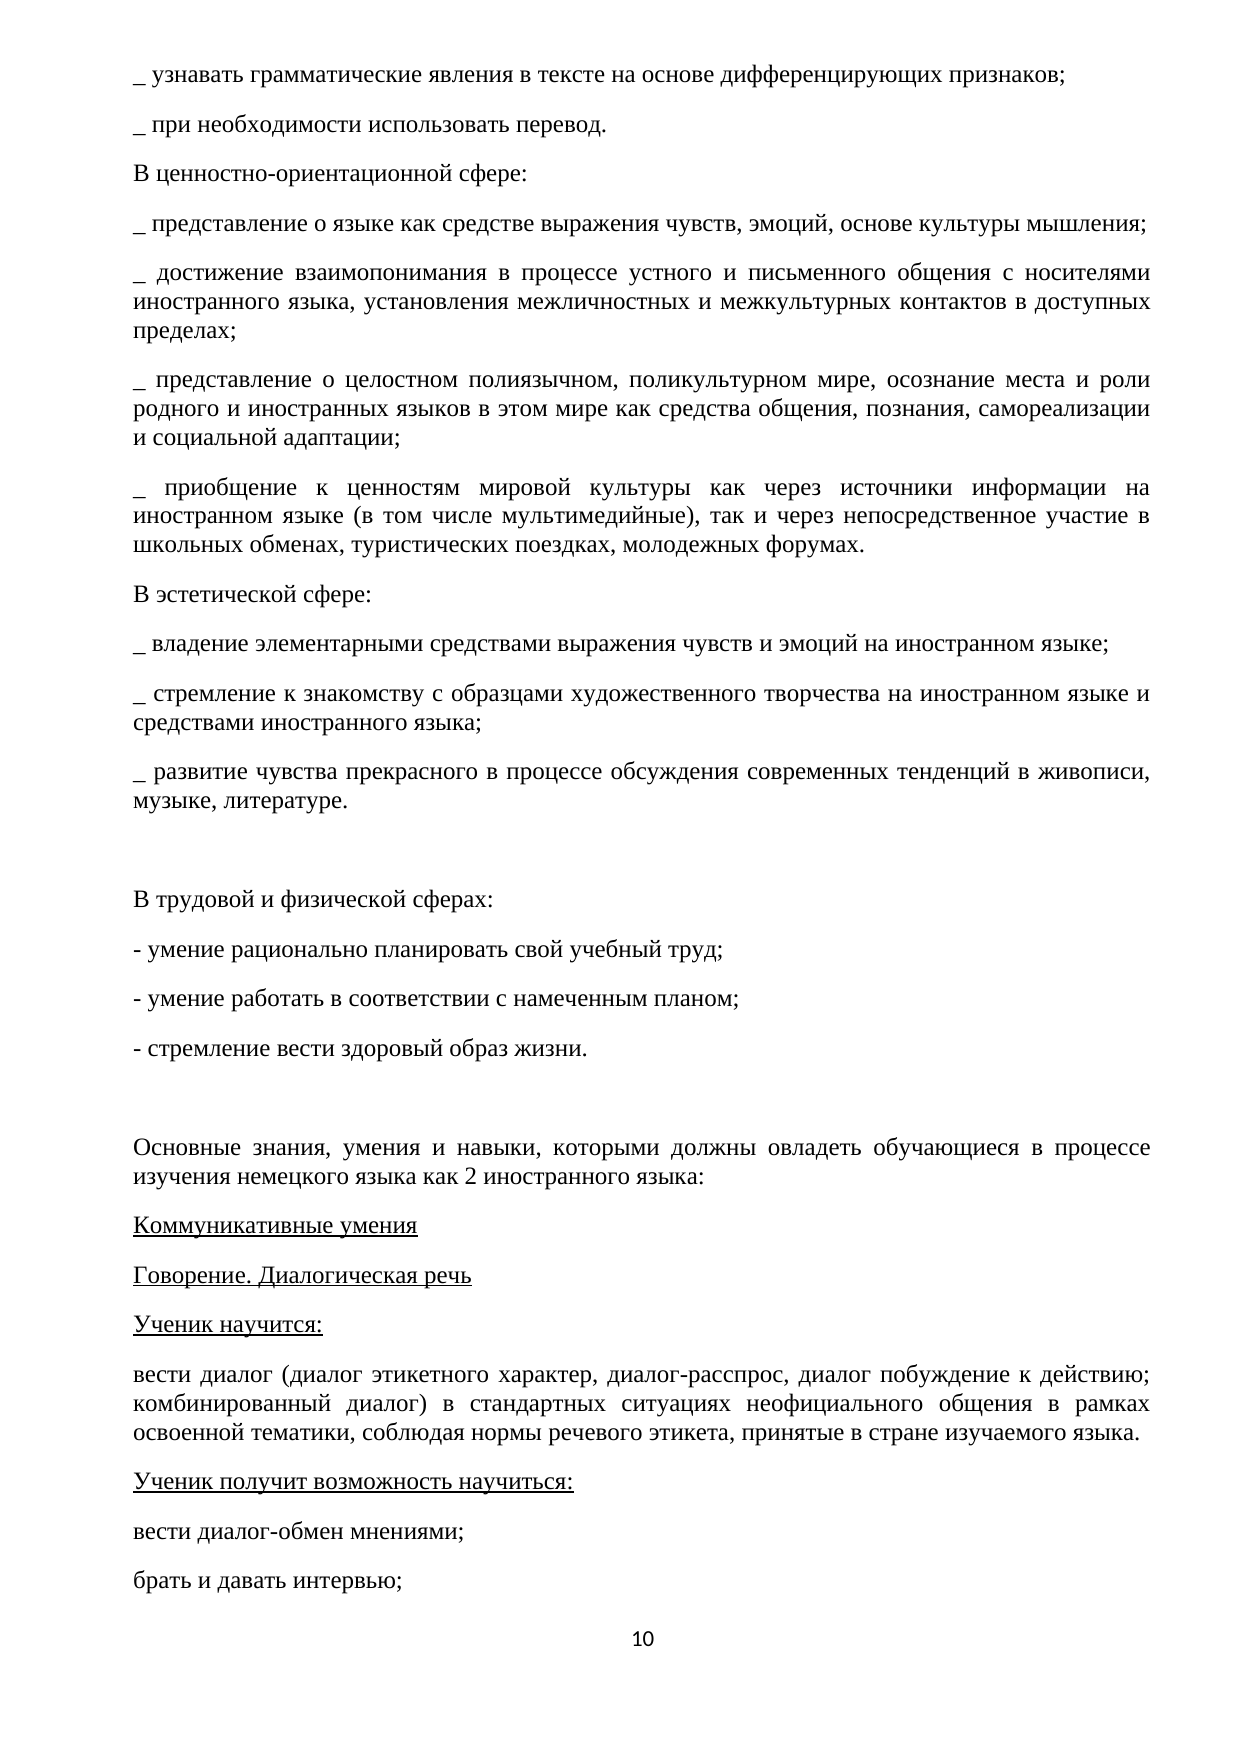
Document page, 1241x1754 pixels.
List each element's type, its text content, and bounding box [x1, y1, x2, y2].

text В ценностно-ориентационной сфере: [133, 158, 1152, 187]
text Ученик получит возможность научиться: [133, 1466, 1152, 1495]
text _ стремление к знакомству с образцами художественного творчества на иностранном языке и средствами иностранного языка; [133, 678, 1152, 735]
text _ развитие чувства прекрасного в процессе обсуждения современных тенденций в живописи, музыке, литературе. [133, 756, 1152, 814]
text Основные знания, умения и навыки, которыми должны овладеть обучающиеся в процессе изучения немецкого языка как 2 иностранного языка: [133, 1132, 1152, 1189]
text - стремление вести здоровый образ жизни. [133, 1033, 1152, 1062]
text Говорение. Диалогическая речь [133, 1260, 1152, 1289]
text - умение работать в соответствии с намеченным планом; [133, 983, 1152, 1012]
text вести диалог (диалог этикетного характер, диалог-расспрос, диалог побуждение к действию; комбинированный диалог) в стандартных ситуациях неофициального общения в рамках освоенной тематики, соблюдая нормы речевого этикета, принятые в стране изучаемого языка. [133, 1359, 1152, 1445]
text - умение рационально планировать свой учебный труд; [133, 934, 1152, 962]
text Коммуникативные умения [133, 1210, 1152, 1239]
text В эстетической сфере: [133, 579, 1152, 607]
text _ при необходимости использовать перевод. [133, 109, 1152, 137]
text брать и давать интервью; [133, 1565, 1152, 1594]
text _ владение элементарными средствами выражения чувств и эмоций на иностранном языке; [133, 628, 1152, 657]
text _ приобщение к ценностям мировой культуры как через источники информации на иностранном языке (в том числе мультимедийные), так и через непосредственное участие в школьных обменах, туристических поездках, молодежных форумах. [133, 472, 1152, 558]
text В трудовой и физической сферах: [133, 884, 1152, 913]
text Ученик научится: [133, 1309, 1152, 1338]
text _ достижение взаимопонимания в процессе устного и письменного общения с носителями иностранного языка, установления межличностных и межкультурных контактов в доступных пределах; [133, 257, 1152, 344]
text _ представление о целостном полиязычном, поликультурном мире, осознание места и роли родного и иностранных языков в этом мире как средства общения, познания, самореализации и социальной адаптации; [133, 364, 1152, 451]
text _ представление о языке как средстве выражения чувств, эмоций, основе культуры мышления; [133, 208, 1152, 237]
text _ узнавать грамматические явления в тексте на основе дифференцирующих признаков; [133, 59, 1152, 88]
text вести диалог-обмен мнениями; [133, 1516, 1152, 1544]
